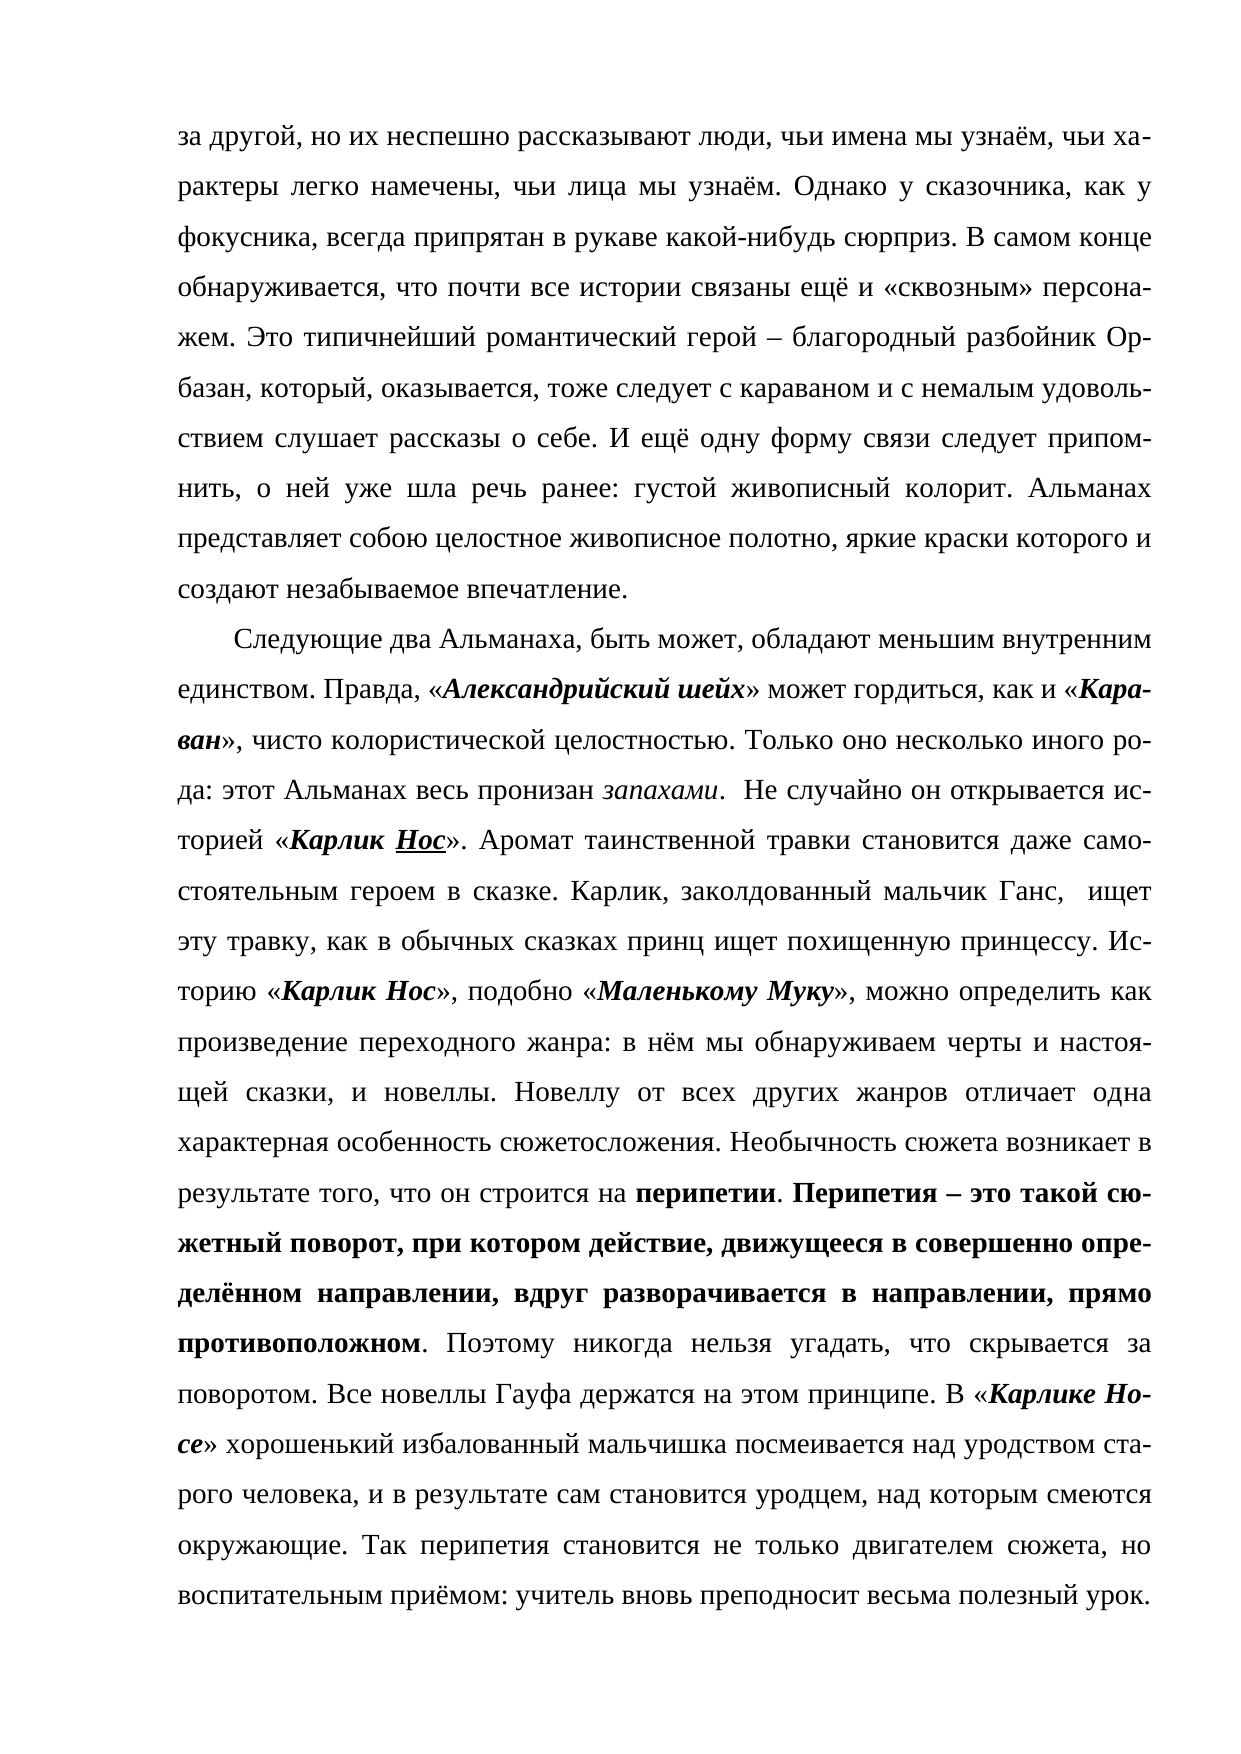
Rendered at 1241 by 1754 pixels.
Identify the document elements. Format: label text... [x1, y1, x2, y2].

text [177, 118, 1152, 604]
text Следующие два Альманаха, быть может, обладают меньшим внутренним единством. Правда, «Александрийский шейх» может гордиться, как и «Караван», чисто колористической целостностью. Только оно несколько иного рода: этот Альманах весь пронизан запахами. Не случайно он открывается историей «Карлик Нос». Аромат таинственной травки становится даже самостоятельным героем в сказке. Карлик, заколдованный мальчик Ганс, ищет эту травку, как в обычных сказках принц ищет похищенную принцессу. Историю «Карлик Нос», подобно «Маленькому Муку», можно определить как произведение переходного жанра: в нём мы обнаруживаем черты и настоящей сказки, и новеллы. Новеллу от всех других жанров отличает одна характерная особенность сюжетосложения. Необычность сюжета возникает в результате того, что он строится на перипетии. Перипетия – это такой сюжетный поворот, при котором действие, движущееся в совершенно определённом направлении, вдруг разворачивается в направлении, прямо противоположном. Поэтому никогда нельзя угадать, что скрывается за поворотом. Все новеллы Гауфа держатся на этом принципе. В «Карлике Носе» хорошенький избалованный мальчишка посмеивается над уродством старого человека, и в результате сам становится уродцем, над которым смеются окружающие. Так перипетия становится не только двигателем сюжета, но воспитательным приёмом: учитель вновь преподносит весьма полезный урок. [177, 621, 1152, 1611]
